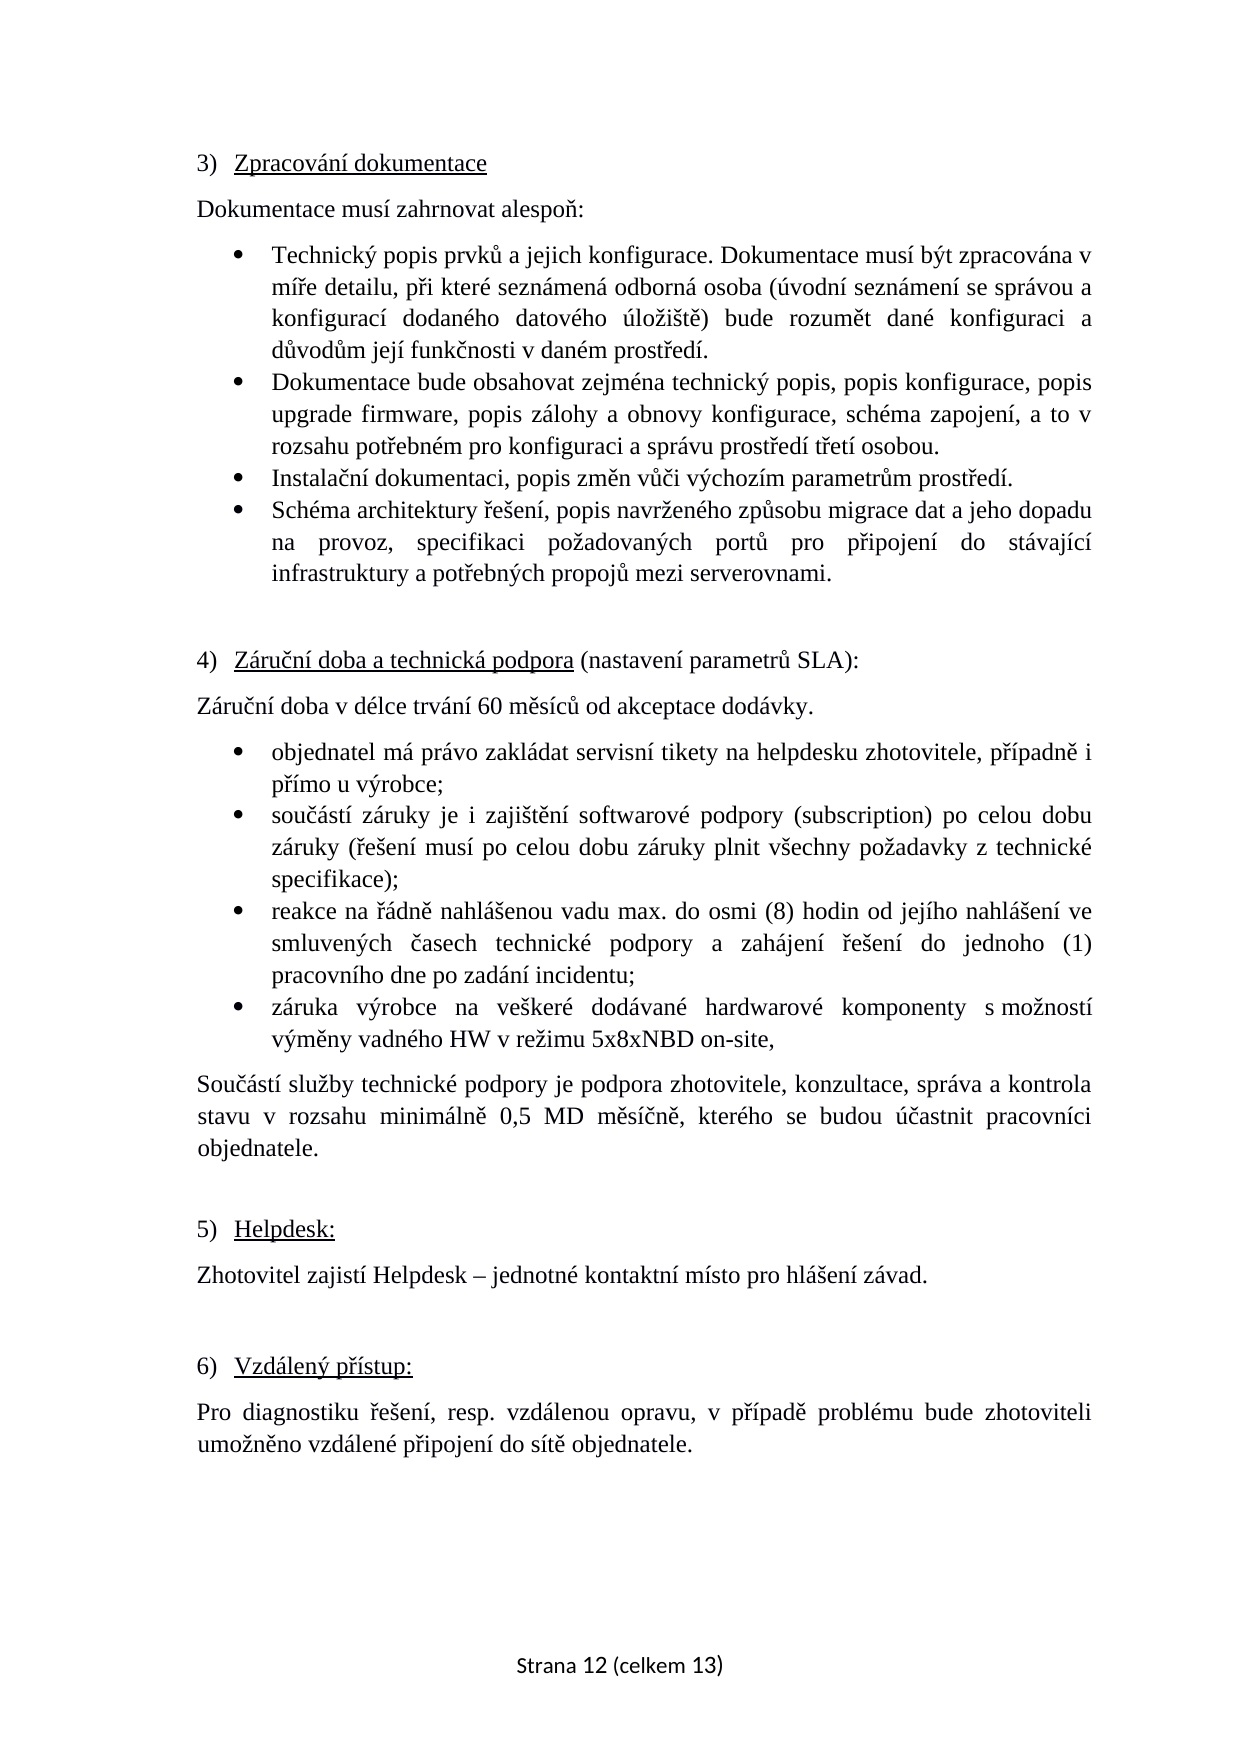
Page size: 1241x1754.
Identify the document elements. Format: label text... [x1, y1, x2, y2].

list součástí záruky je i zajištění softwarové podpory (subscription) po celou dobu záruky (řešení musí po celou dobu záruky plnit všechny požadavky z technické specifikace); [234, 801, 1093, 893]
list Záruční doba a technická podpora (nastavení parametrů SLA): [196, 645, 1093, 674]
list Helpdesk: [196, 1214, 1093, 1243]
list objednatel má právo zakládat servisní tikety na helpdesku zhotovitele, případně i přímo u výrobce; [234, 737, 1093, 797]
list Instalační dokumentaci, popis změn vůči výchozím parametrům prostředí. [234, 463, 1093, 492]
list Dokumentace bude obsahovat zejména technický popis, popis konfigurace, popis upgrade firmware, popis zálohy a obnovy konfigurace, schéma zapojení, a to v rozsahu potřebném pro konfiguraci a správu prostředí třetí osobou. [234, 367, 1093, 460]
list Zpracování dokumentace [196, 148, 1093, 177]
list Vzdálený přístup: [196, 1351, 1093, 1380]
text Pro diagnostiku řešení, resp. vzdálenou opravu, v případě problému bude zhotoviteli umožněno vzdálené připojení do sítě objednatele. [196, 1397, 1093, 1458]
list reakce na řádně nahlášenou vadu max. do osmi (8) hodin od jejího nahlášení ve smluvených časech technické podpory a zahájení řešení do jednoho (1) pracovního dne po zadání incidentu; [234, 896, 1093, 989]
text Záruční doba v délce trvání 60 měsíců od akceptace dodávky. [196, 691, 1093, 720]
list Technický popis prvků a jejich konfigurace. Dokumentace musí být zpracována v míře detailu, při které seznámená odborná osoba (úvodní seznámení se správou a konfigurací dodaného datového úložiště) bude rozumět dané konfiguraci a důvodům její funkčnosti v daném prostředí. [234, 240, 1093, 364]
text Součástí služby technické podpory je podpora zhotovitele, konzultace, správa a kontrola stavu v rozsahu minimálně 0,5 MD měsíčně, kterého se budou účastnit pracovníci objednatele. [196, 1069, 1093, 1162]
list Schéma architektury řešení, popis navrženého způsobu migrace dat a jeho dopadu na provoz, specifikaci požadovaných portů pro připojení do stávající infrastruktury a potřebných propojů mezi serverovnami. [234, 495, 1093, 587]
text Zhotovitel zajistí Helpdesk – jednotné kontaktní místo pro hlášení závad. [196, 1260, 1093, 1289]
list záruka výrobce na veškeré dodávané hardwarové komponenty s možností výměny vadného HW v režimu 5x8xNBD on-site, [234, 992, 1093, 1052]
text Dokumentace musí zahrnovat alespoň: [196, 194, 1093, 223]
